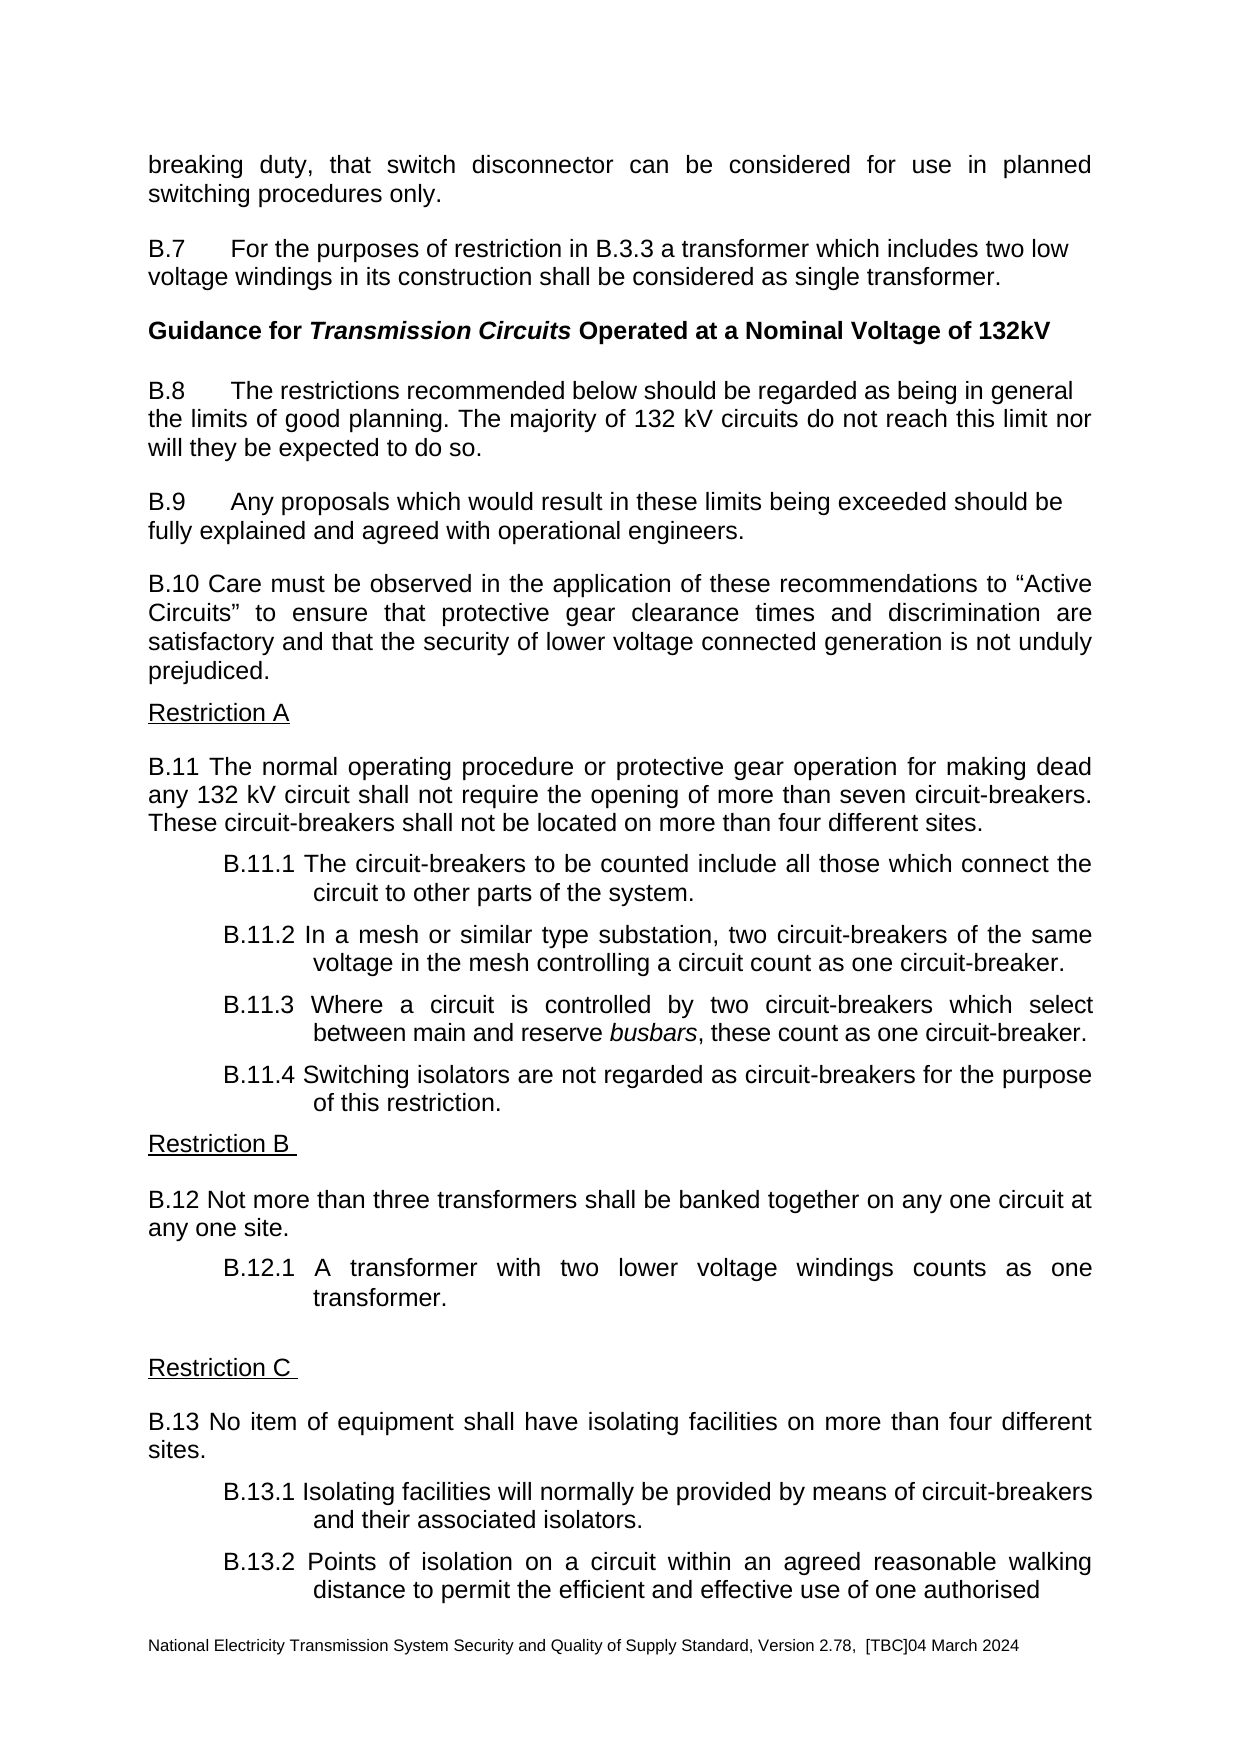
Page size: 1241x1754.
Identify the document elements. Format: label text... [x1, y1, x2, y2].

text B.11.4 Switching isolators are not regarded as circuit-breakers for the purpose of this restriction. [223, 1061, 1094, 1118]
text B.11.2 In a mesh or similar type substation, two circuit-breakers of the same voltage in the mesh controlling a circuit count as one circuit-breaker. [223, 921, 1094, 977]
text B.12.1 A transformer with two lower voltage windings counts as one transformer. [223, 1253, 1094, 1313]
text B.11.3 Where a circuit is controlled by two circuit-breakers which select between main and reserve busbars, these count as one circuit-breaker. [223, 991, 1094, 1047]
text B.11 The normal operating procedure or protective gear operation for making dead any 132 kV circuit shall not require the opening of more than seven circuit-breakers. These circuit-breakers shall not be located on more than four different sites. [148, 752, 1094, 837]
text breaking duty, that switch disconnector can be considered for use in planned switching procedures only. [148, 151, 1094, 208]
text fully explained and agreed with operational engineers. [148, 516, 1094, 545]
text B.9 Any proposals which would result in these limits being exceeded should be [148, 488, 1094, 516]
text Guidance for Transmission Circuits Operated at a Nominal Voltage of 132kV [148, 316, 1094, 345]
text B.8 The restrictions recommended below should be regarded as being in general [148, 376, 1094, 405]
text Restriction A [148, 698, 1094, 727]
text B.13 No item of equipment shall have isolating facilities on more than four different sites. [148, 1407, 1094, 1464]
text the limits of good planning. The majority of 132 kV circuits do not reach this limit nor will they be expected to do so. [148, 406, 1094, 462]
text Restriction B [148, 1130, 1094, 1159]
text B.10 Care must be observed in the application of these recommendations to “Active Circuits” to ensure that protective gear clearance times and discrimination are satisfactory and that the security of lower voltage connected generation is not unduly prejudiced. [148, 570, 1094, 685]
text voltage windings in its construction shall be considered as single transformer. [148, 263, 1094, 292]
text B.11.1 The circuit-breakers to be counted include all those which connect the circuit to other parts of the system. [223, 850, 1094, 907]
text B.7 For the purposes of restriction in B.3.3 a transformer which includes two low [148, 234, 1094, 263]
text B.13.1 Isolating facilities will normally be provided by means of circuit-breakers and their associated isolators. [223, 1477, 1094, 1534]
text B.13.2 Points of isolation on a circuit within an agreed reasonable walking distance to permit the efficient and effective use of one authorised [223, 1547, 1094, 1604]
text B.12 Not more than three transformers shall be banked together on any one circuit at any one site. [148, 1186, 1094, 1243]
text Restriction C [148, 1354, 1094, 1382]
